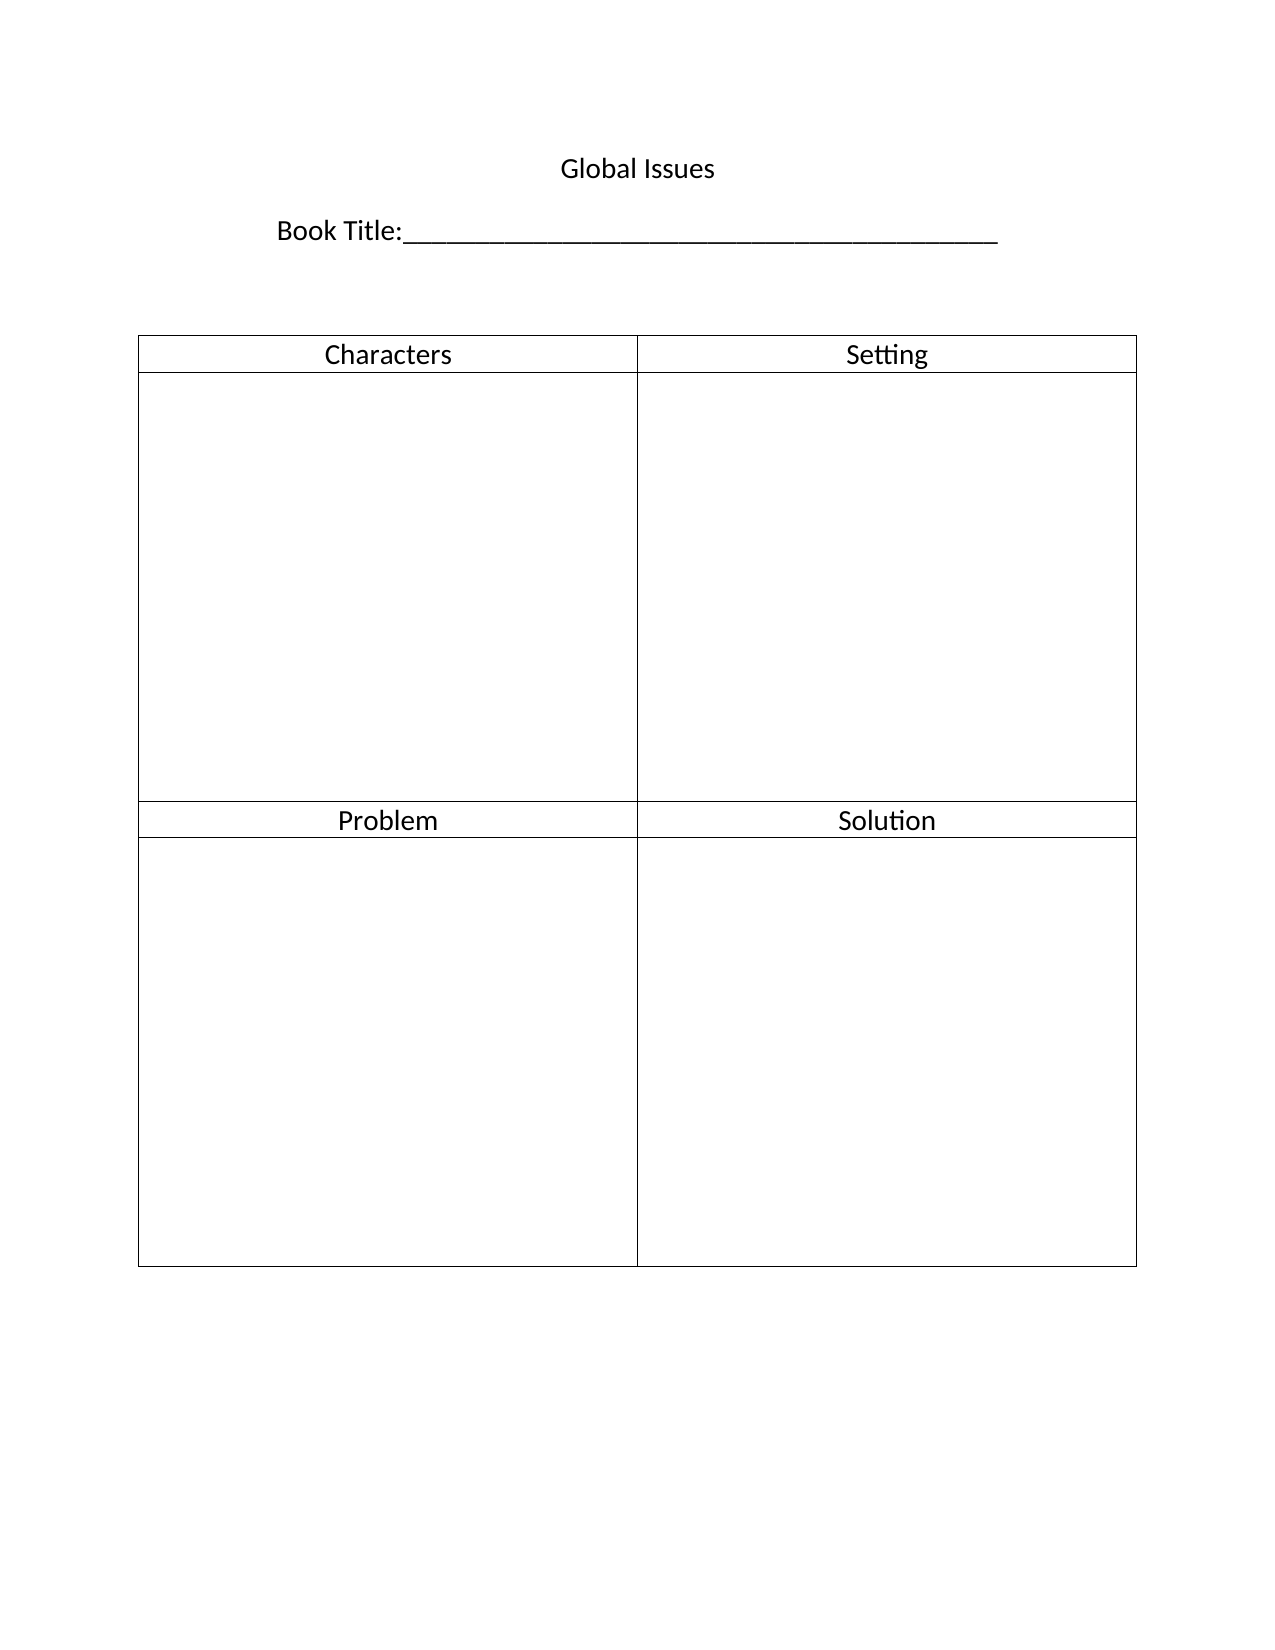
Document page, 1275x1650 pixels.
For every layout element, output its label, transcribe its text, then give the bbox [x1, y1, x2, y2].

table_cell Solution [638, 802, 1136, 837]
table_header Characters [139, 336, 637, 372]
text Global Issues [150, 150, 1125, 186]
table_cell [139, 373, 637, 801]
table_cell Problem [139, 802, 637, 837]
text Book Title:_________________________________________ [150, 212, 1125, 247]
table_cell [638, 838, 1136, 1266]
table_cell [638, 373, 1136, 801]
table_header Setting [638, 336, 1136, 372]
table_cell [139, 838, 637, 1266]
